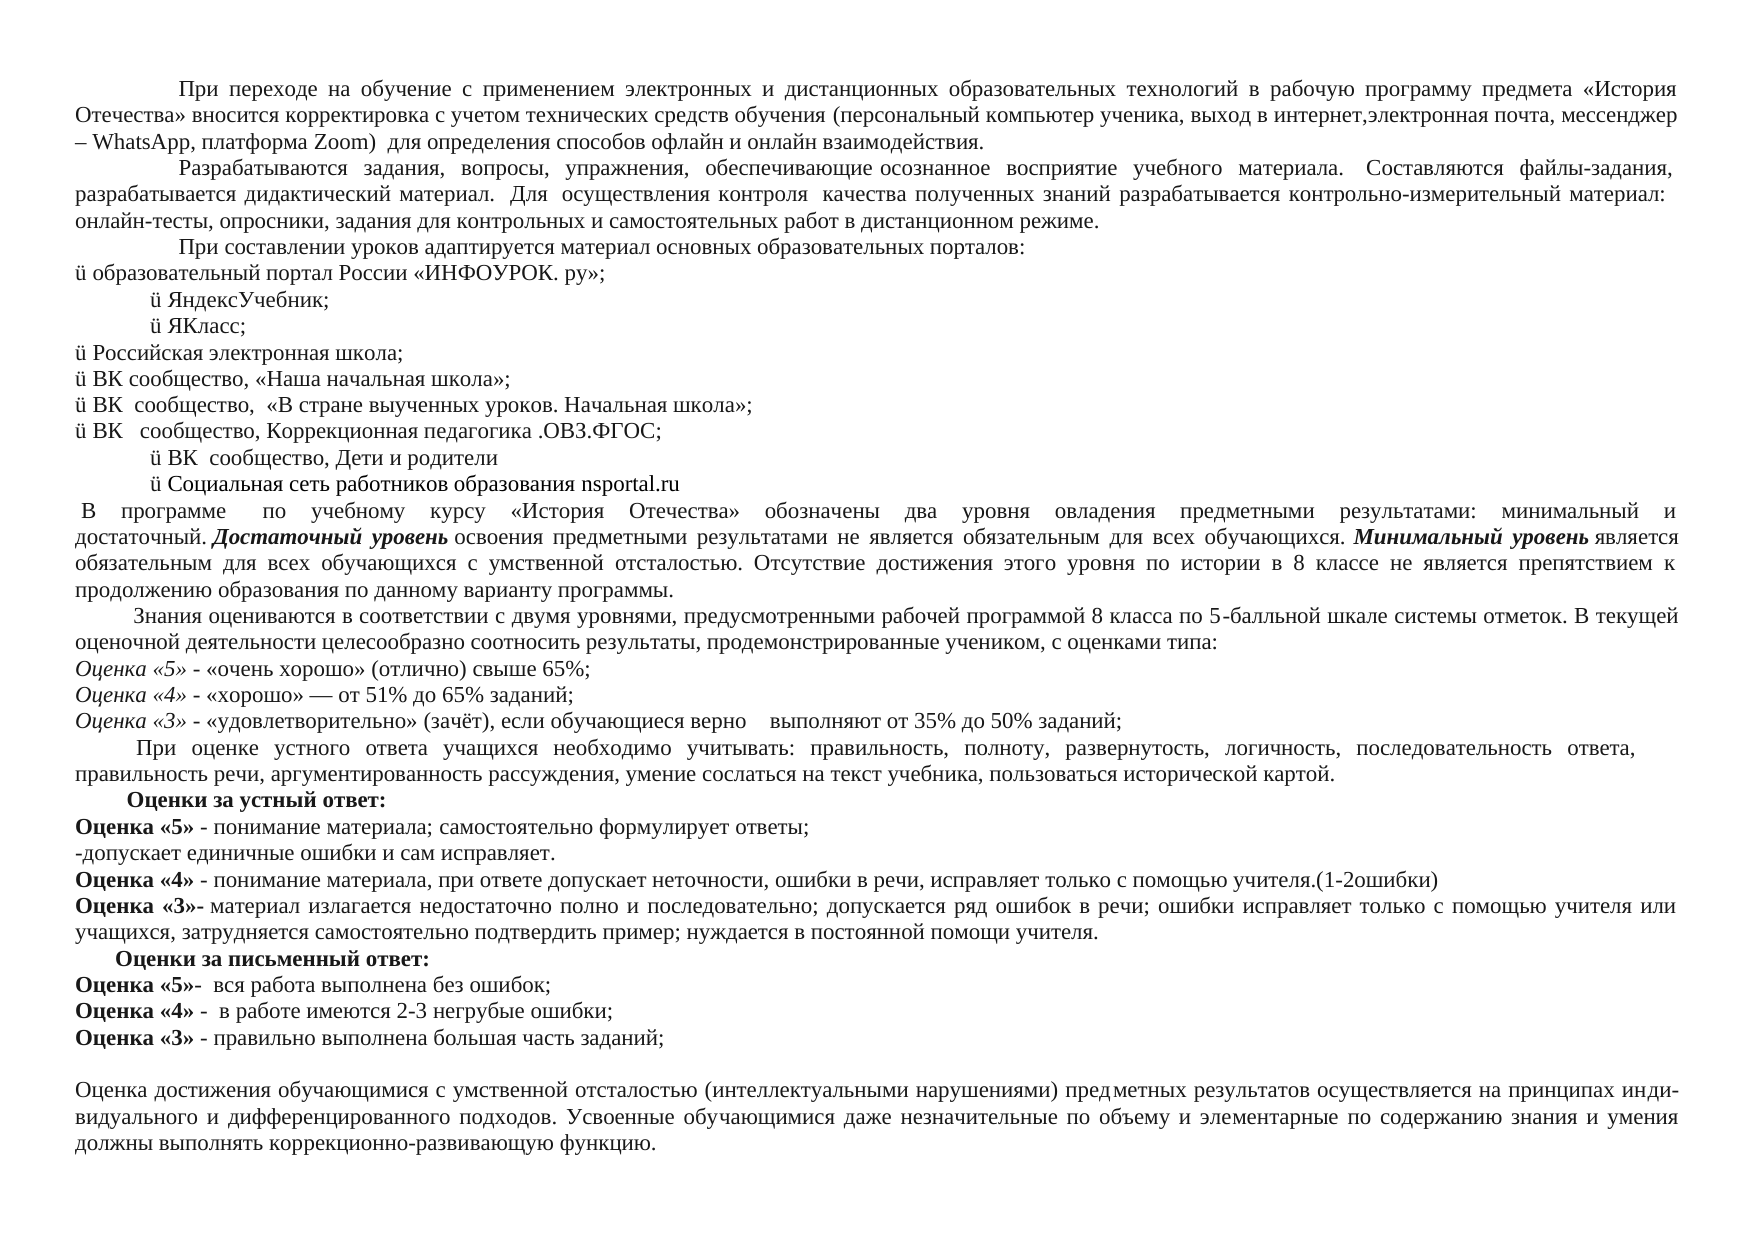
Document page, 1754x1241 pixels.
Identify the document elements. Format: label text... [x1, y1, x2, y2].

text Оценка «4» - понимание материала, при ответе допускает неточности, ошибки в речи, исправляет только с помощью учителя.(1-2ошибки) [75, 866, 1679, 892]
text ü ЯКласс; [150, 312, 1679, 338]
text Оценка «5»- вся работа выполнена без ошибок; [75, 971, 1679, 997]
text Оценка «3» - «удовлетворительно» (зачёт), если обучающиеся верно выполняют от 35% до 50% заданий; [75, 707, 1679, 734]
text ü ВК сообщество, Коррекционная педагогика .ОВЗ.ФГОС; [75, 418, 1679, 444]
text ü ВК сообщество, Дети и родители [150, 444, 1679, 470]
text ü образовательный портал России «ИНФОУРОК. ру»; [75, 259, 1679, 286]
text При оценке устного ответа учащихся необходимо учитывать: правильность, полноту, развернутость, логичность, последовательность ответа, правильность речи, аргументированность рассуждения, умение сослаться на текст учебника, пользоваться исторической картой. [75, 734, 1638, 787]
text Оценка «3»- материал излагается недостаточно полно и последовательно; допускается ряд ошибок в речи; ошибки исправляет только с помощью учителя или учащихся, затрудняется самостоятельно подтвердить пример; нуждается в постоянной помощи учителя. [75, 892, 1679, 945]
text Оценка «5» - понимание материала; самостоятельно формулирует ответы; [75, 813, 1679, 839]
text ü ВК сообщество, «Наша начальная школа»; [75, 365, 1679, 391]
text Оценка «4» - «хорошо» ― от 51% до 65% заданий; [75, 681, 1679, 707]
text При переходе на обучение с применением электронных и дистанционных образовательных технологий в рабочую программу предмета «История Отечества» вносится корректировка с учетом технических средств обучения (персональный компьютер ученика, выход в интернет,электронная почта, мессенджер – WhatsApp, платформа Zoom) для определения способов офлайн и онлайн взаимодействия. [75, 75, 1679, 154]
text Оценки за письменный ответ: [75, 945, 1679, 971]
text При составлении уроков адаптируется материал основных образовательных порталов: [75, 233, 1679, 259]
text В программе по учебному курсу «История Отечества» обозначены два уровня овладения предметными результатами: минимальный и достаточный. Достаточный уровень освоения предметными результатами не является обязательным для всех обучающихся. Минимальный уровень является обязательным для всех обучающихся с умственной отсталостью. Отсутствие достижения этого уровня по истории в 8 классе не является препятствием к продолжению образования по данному варианту программы. [75, 497, 1679, 602]
text ü ЯндексУчебник; [150, 286, 1679, 312]
text ü ВК сообщество, «В стране выученных уроков. Начальная школа»; [75, 391, 1679, 418]
text Оценка «5» - «очень хорошо» (отлично) свыше 65%; [75, 655, 1679, 681]
text -допускает единичные ошибки и сам исправляет. [75, 839, 1638, 866]
text ü Социальная сеть работников образования nsportal.ru [150, 470, 1679, 497]
text Оценка «3» - правильно выполнена большая часть заданий; [75, 1024, 1679, 1050]
text Оценка достижения обучающимися с умственной отсталостью (интеллектуальными нарушениями) предметных результатов осуществляется на принципах индивидуального и дифференцированного подходов. Усвоенные обучающимися даже незначительные по объему и элементарные по содержанию знания и умения должны выполнять коррекционно-развивающую функцию. [75, 1076, 1679, 1156]
text Оценка «4» - в работе имеются 2-3 негрубые ошибки; [75, 997, 1679, 1024]
text Оценки за устный ответ: [75, 787, 1679, 813]
text Разрабатываются задания, вопросы, упражнения, обеспечивающие осознанное восприятие учебного материала. Составляются файлы-задания, разрабатывается дидактический материал. Для осуществления контроля качества полученных знаний разрабатывается контрольно-измерительный материал: онлайн-тесты, опросники, задания для контрольных и самостоятельных работ в дистанционном режиме. [75, 154, 1679, 233]
text ü Российская электронная школа; [75, 338, 1679, 365]
text Знания оцениваются в соответствии с двумя уровнями, предусмотренными рабочей программой 8 класса по 5-балльной шкале системы отметок. В текущей оценочной деятельности целесообразно соотносить результаты, продемонстрированные учеником, с оценками типа: [75, 602, 1679, 655]
